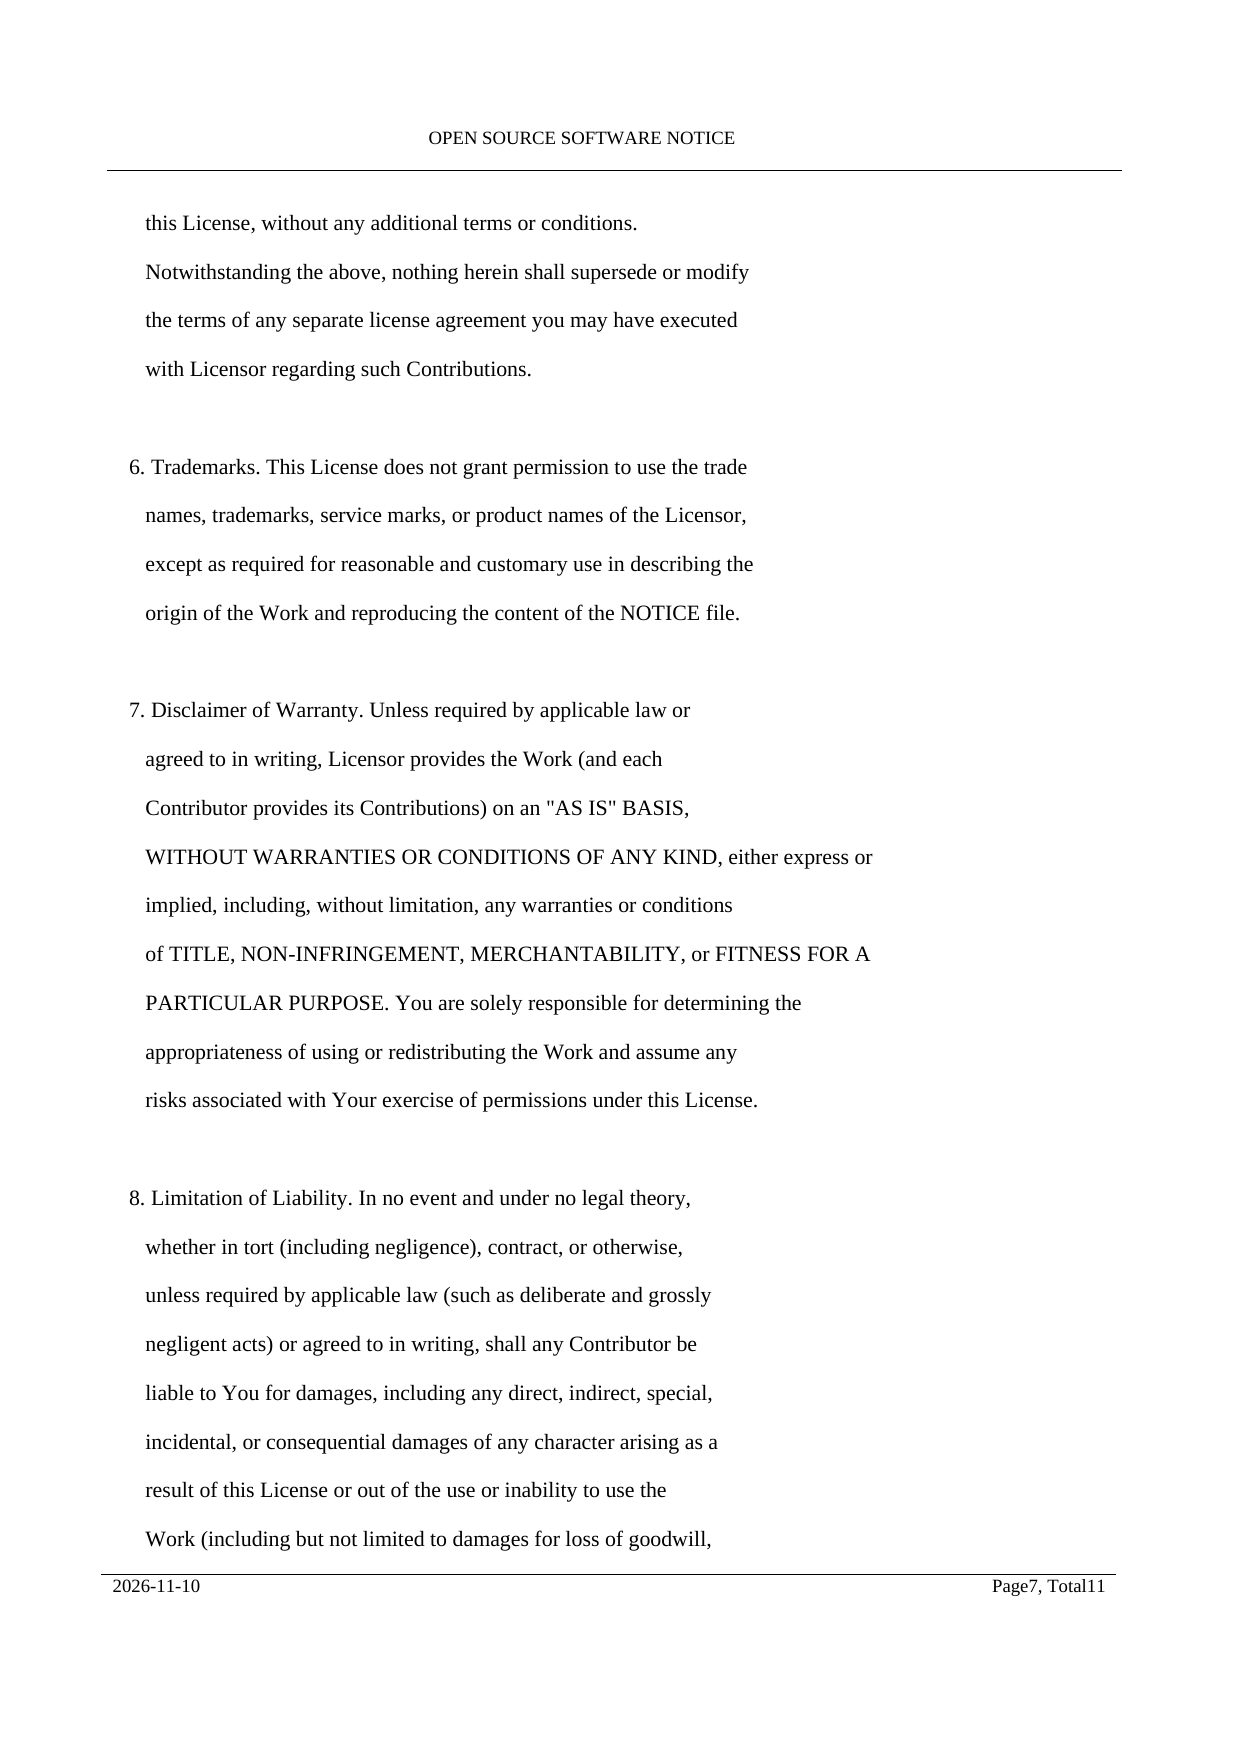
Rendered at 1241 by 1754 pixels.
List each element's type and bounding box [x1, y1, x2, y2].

text [112, 206, 1128, 1555]
